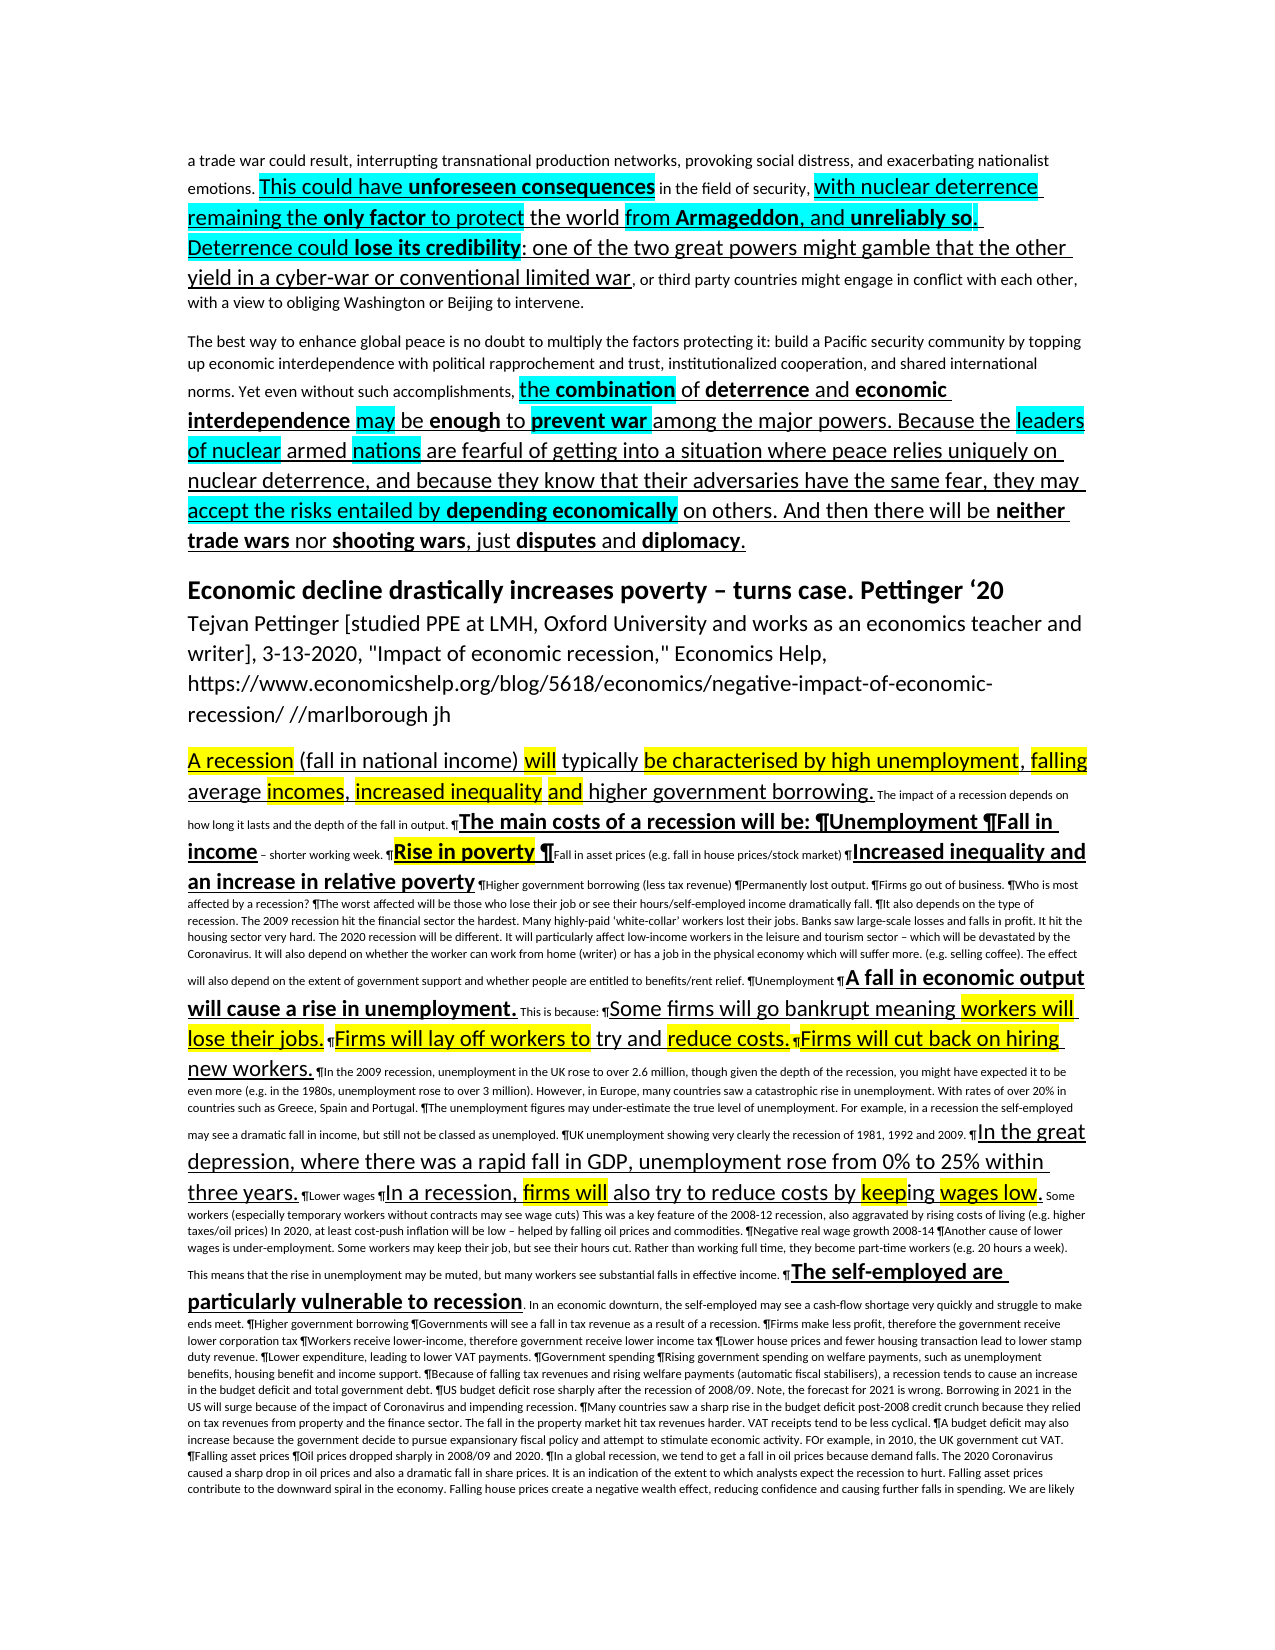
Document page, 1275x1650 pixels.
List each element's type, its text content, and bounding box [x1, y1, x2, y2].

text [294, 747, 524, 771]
subtitle Economic decline drastically increases poverty – turns case. Pettinger ‘20 [187, 573, 1087, 607]
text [187, 772, 1087, 1497]
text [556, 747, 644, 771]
text Tejvan Pettinger [studied PPE at LMH, Oxford University and works as an economics teacher and writer], 3-13-2020, "Impact of economic recession," Economics Help, https://www.economicshelp.org/blog/5618/economics/negative-impact-of-economic-recession/ //marlborough jh [187, 609, 1087, 728]
text The best way to enhance global peace is no doubt to multiply the factors protecting it: build a Pacific security community by topping up economic interdependence with political rapprochement and trust, institutionalized cooperation, and shared international norms. Yet even without such accomplishments, the combination of deterrence and economic interdependence may be enough to prevent war among the major powers. Because the leaders of nuclear armed nations are fearful of getting into a situation where peace relies uniquely on nuclear deterrence, and because they know that their adversaries have the same fear, they may accept the risks entailed by depending economically on others. And then there will be neither trade wars nor shooting wars, just disputes and diplomacy. [187, 331, 1087, 555]
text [187, 150, 1087, 313]
